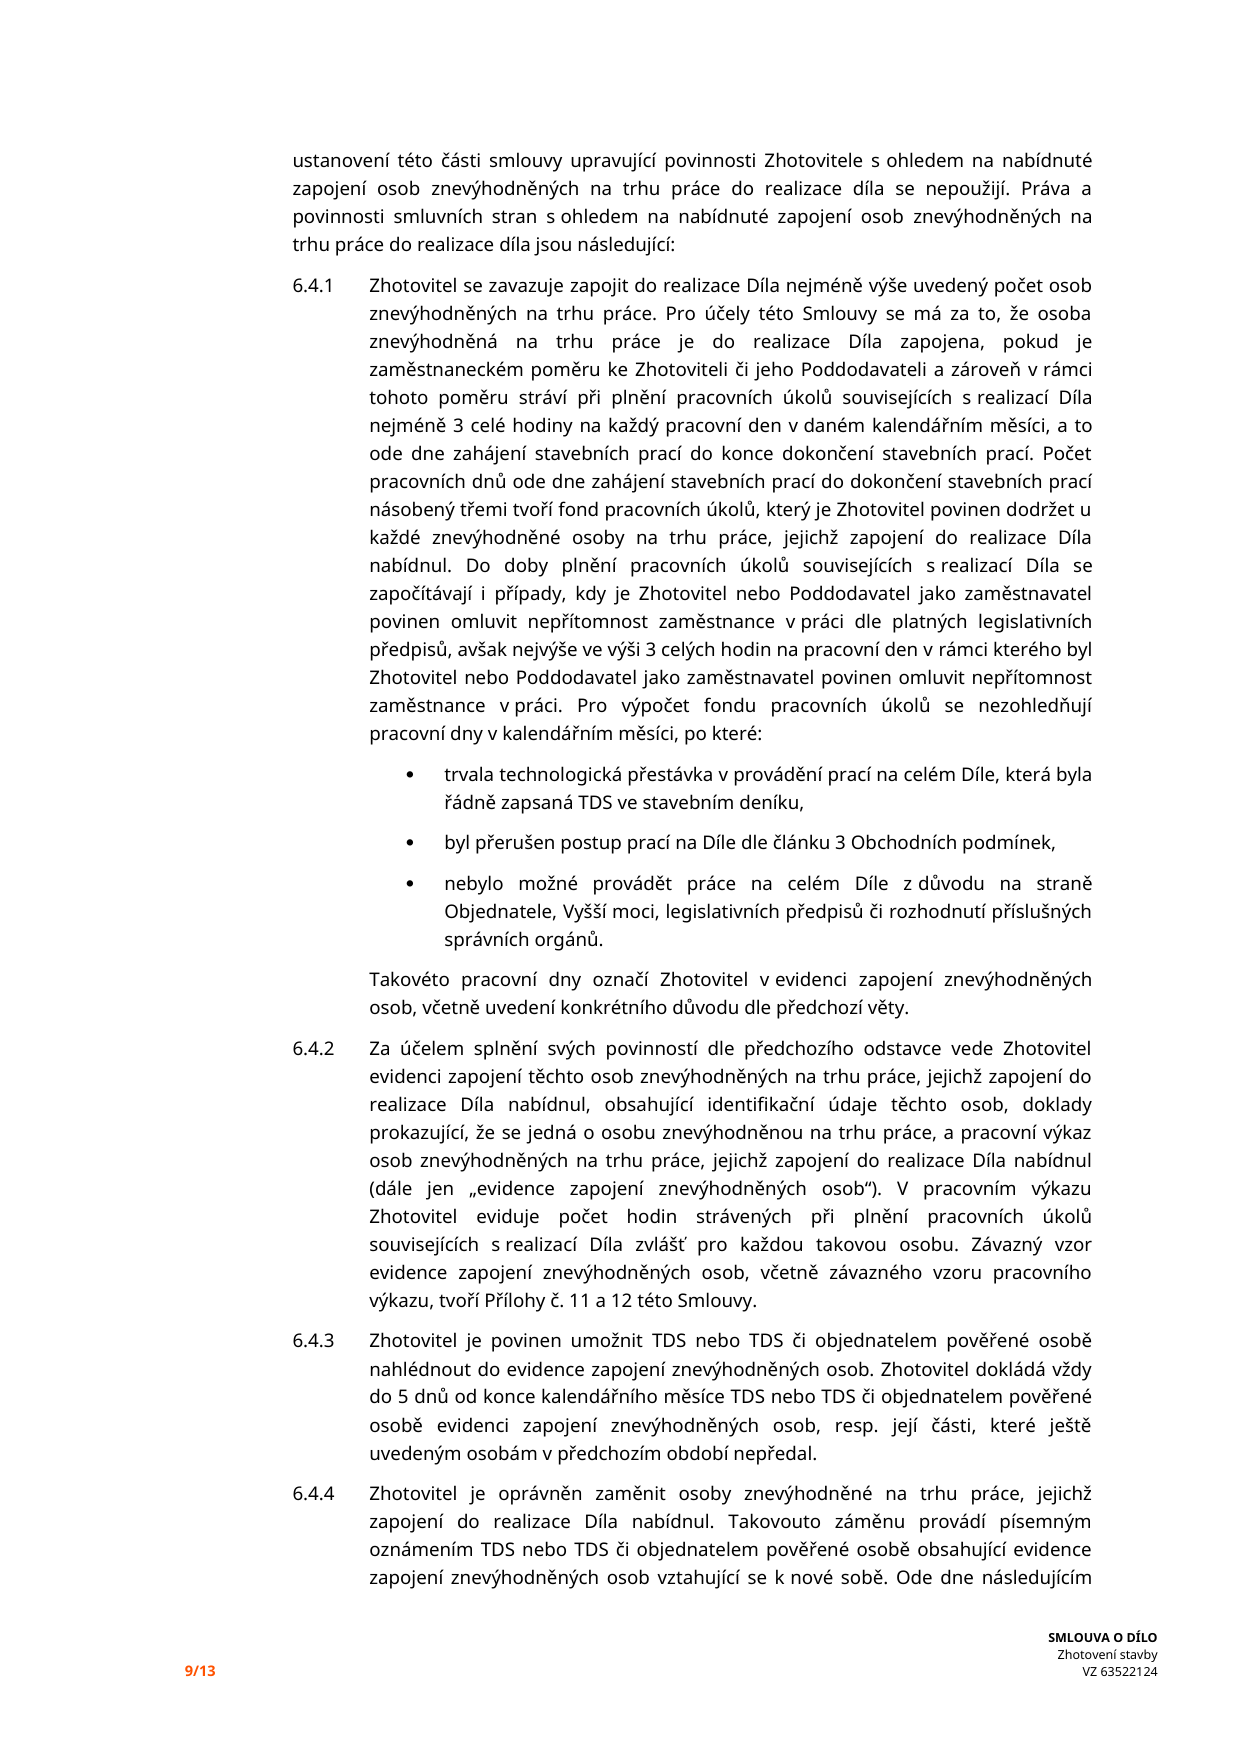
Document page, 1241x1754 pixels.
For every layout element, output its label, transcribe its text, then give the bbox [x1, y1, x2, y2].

text Zhotovitel je povinen umožnit TDS nebo TDS či objednatelem pověřené osobě nahlédnout do evidence zapojení znevýhodněných osob. Zhotovitel dokládá vždy do 5 dnů od konce kalendářního měsíce TDS nebo TDS či objednatelem pověřené osobě evidenci zapojení znevýhodněných osob, resp. její části, které ještě uvedeným osobám v předchozím období nepředal. [292, 1328, 1093, 1465]
list nebylo možné provádět práce na celém Díle z důvodu na straně Objednatele, Vyšší moci, legislativních předpisů či rozhodnutí příslušných správních orgánů. [407, 870, 1093, 952]
list Zhotovitel se zavazuje zapojit do realizace Díla nejméně výše uvedený počet osob znevýhodněných na trhu práce. Pro účely této Smlouvy se má za to, že osoba znevýhodněná na trhu práce je do realizace Díla zapojena, pokud je zaměstnaneckém poměru ke Zhotoviteli či jeho Poddodavateli a zároveň v rámci tohoto poměru stráví při plnění pracovních úkolů souvisejících s realizací Díla nejméně 3 celé hodiny na každý pracovní den v daném kalendářním měsíci, a to ode dne zahájení stavebních prací do konce dokončení stavebních prací. Počet pracovních dnů ode dne zahájení stavebních prací do dokončení stavebních prací násobený třemi tvoří fond pracovních úkolů, který je Zhotovitel povinen dodržet u každé znevýhodněné osoby na trhu práce, jejichž zapojení do realizace Díla nabídnul. Do doby plnění pracovních úkolů souvisejících s realizací Díla se započítávají i případy, kdy je Zhotovitel nebo Poddodavatel jako zaměstnavatel povinen omluvit nepřítomnost zaměstnance v práci dle platných legislativních předpisů, avšak nejvýše ve výši 3 celých hodin na pracovní den v rámci kterého byl Zhotovitel nebo Poddodavatel jako zaměstnavatel povinen omluvit nepřítomnost zaměstnance v práci. Pro výpočet fondu pracovních úkolů se nezohledňují pracovní dny v kalendářním měsíci, po které: [292, 272, 1093, 746]
list trvala technologická přestávka v provádění prací na celém Díle, která byla řádně zapsaná TDS ve stavebním deníku, [407, 761, 1093, 814]
text Za účelem splnění svých povinností dle předchozího odstavce vede Zhotovitel evidenci zapojení těchto osob znevýhodněných na trhu práce, jejichž zapojení do realizace Díla nabídnul, obsahující identifikační údaje těchto osob, doklady prokazující, že se jedná o osobu znevýhodněnou na trhu práce, a pracovní výkaz osob znevýhodněných na trhu práce, jejichž zapojení do realizace Díla nabídnul (dále jen „evidence zapojení znevýhodněných osob“). V pracovním výkazu Zhotovitel eviduje počet hodin strávených při plnění pracovních úkolů souvisejících s realizací Díla zvlášť pro každou takovou osobu. Závazný vzor evidence zapojení znevýhodněných osob, včetně závazného vzoru pracovního výkazu, tvoří Přílohy č. 11 a 12 této Smlouvy. [292, 1035, 1093, 1313]
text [292, 1480, 1093, 1590]
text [216, 147, 1093, 257]
list byl přerušen postup prací na Díle dle článku 3 Obchodních podmínek, [407, 829, 1093, 855]
list Takovéto pracovní dny označí Zhotovitel v evidenci zapojení znevýhodněných osob, včetně uvedení konkrétního důvodu dle předchozí věty. [369, 967, 1093, 1020]
